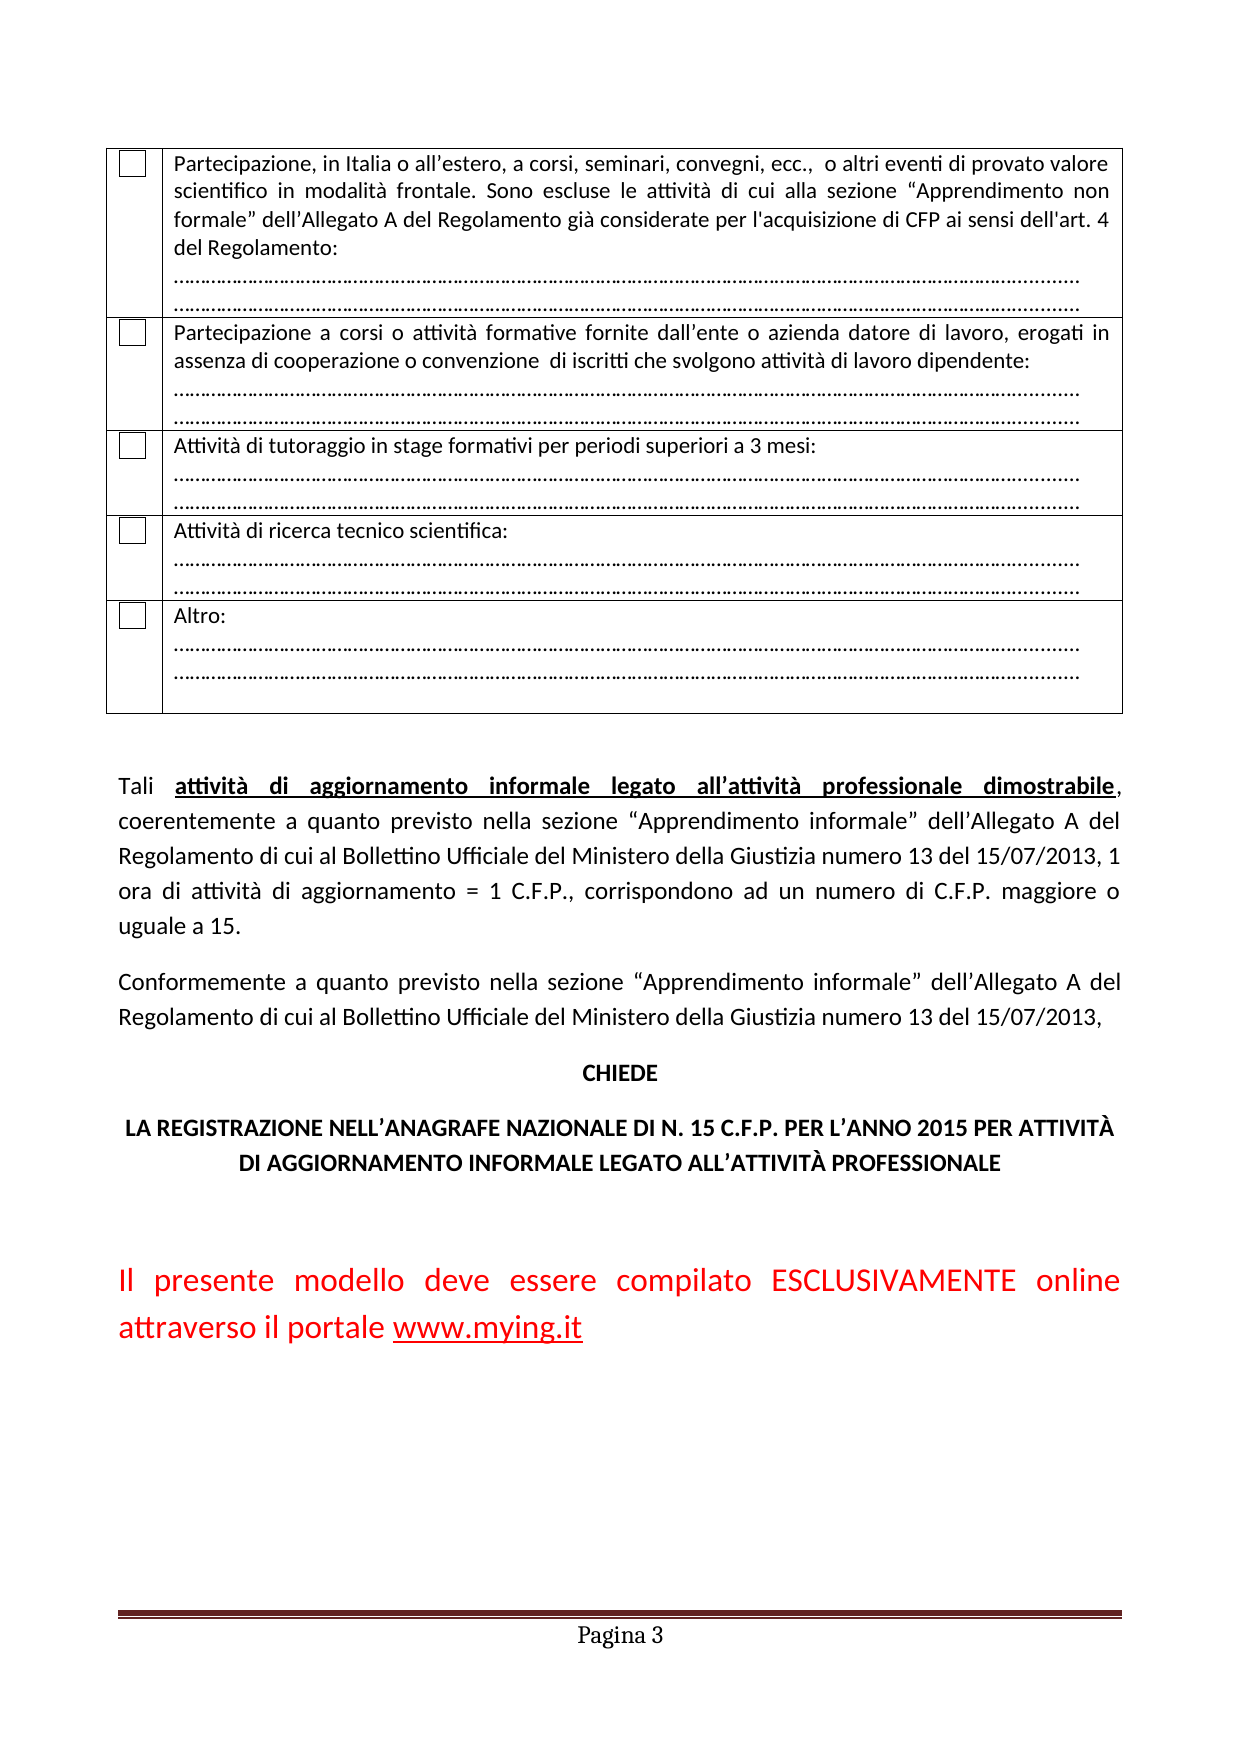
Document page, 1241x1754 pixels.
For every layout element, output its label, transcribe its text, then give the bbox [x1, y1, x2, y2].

text LA REGISTRAZIONE NELL’ANAGRAFE NAZIONALE DI N. 15 C.F.P. PER L’ANNO 2015 PER ATTIVITÀ DI AGGIORNAMENTO INFORMALE LEGATO ALL’ATTIVITÀ PROFESSIONALE [118, 1113, 1122, 1178]
table_cell Attività di tutoraggio in stage formativi per periodi superiori a 3 mesi: ……………………………………………………………………………………………………………………………………………............ ……………………………………………………………………………………………………………………………………………............ [163, 431, 1122, 515]
table_cell Altro: ……………………………………………………………………………………………………………………………………………............ ……………………………………………………………………………………………………………………………………………............ [163, 601, 1122, 713]
table_cell [107, 318, 162, 430]
table_cell [107, 431, 162, 515]
table_cell Partecipazione a corsi o attività formative fornite dall’ente o azienda datore di lavoro, erogati in assenza di cooperazione o convenzione di iscritti che svolgono attività di lavoro dipendente: ……………………………………………………………………………………………………………………………………………............ ……………………………………………………………………………………………………………………………………………............ [163, 318, 1122, 430]
table_cell [107, 601, 162, 713]
text Tali attività di aggiornamento informale legato all’attività professionale dimostrabile, coerentemente a quanto previsto nella sezione “Apprendimento informale” dell’Allegato A del Regolamento di cui al Bollettino Ufficiale del Ministero della Giustizia numero 13 del 15/07/2013, 1 ora di attività di aggiornamento = 1 C.F.P., corrispondono ad un numero di C.F.P. maggiore o uguale a 15. [118, 770, 1122, 941]
text CHIEDE [118, 1057, 1122, 1087]
table_cell [107, 516, 162, 600]
table_cell Partecipazione, in Italia o all’estero, a corsi, seminari, convegni, ecc., o altri eventi di provato valore scientifico in modalità frontale. Sono escluse le attività di cui alla sezione “Apprendimento non formale” dell’Allegato A del Regolamento già considerate per l'acquisizione di CFP ai sensi dell'art. 4 del Regolamento: ……………………………………………………………………………………………………………………………………………............ ……………………………………………………………………………………………………………………………………………............ [163, 149, 1122, 317]
text Conformemente a quanto previsto nella sezione “Apprendimento informale” dell’Allegato A del Regolamento di cui al Bollettino Ufficiale del Ministero della Giustizia numero 13 del 15/07/2013, [118, 966, 1122, 1031]
text Il presente modello deve essere compilato ESCLUSIVAMENTE online attraverso il portale www.mying.it [118, 1259, 1122, 1347]
table_cell [107, 149, 162, 317]
table_cell Attività di ricerca tecnico scientifica: ……………………………………………………………………………………………………………………………………………............ ……………………………………………………………………………………………………………………………………………............ [163, 516, 1122, 600]
